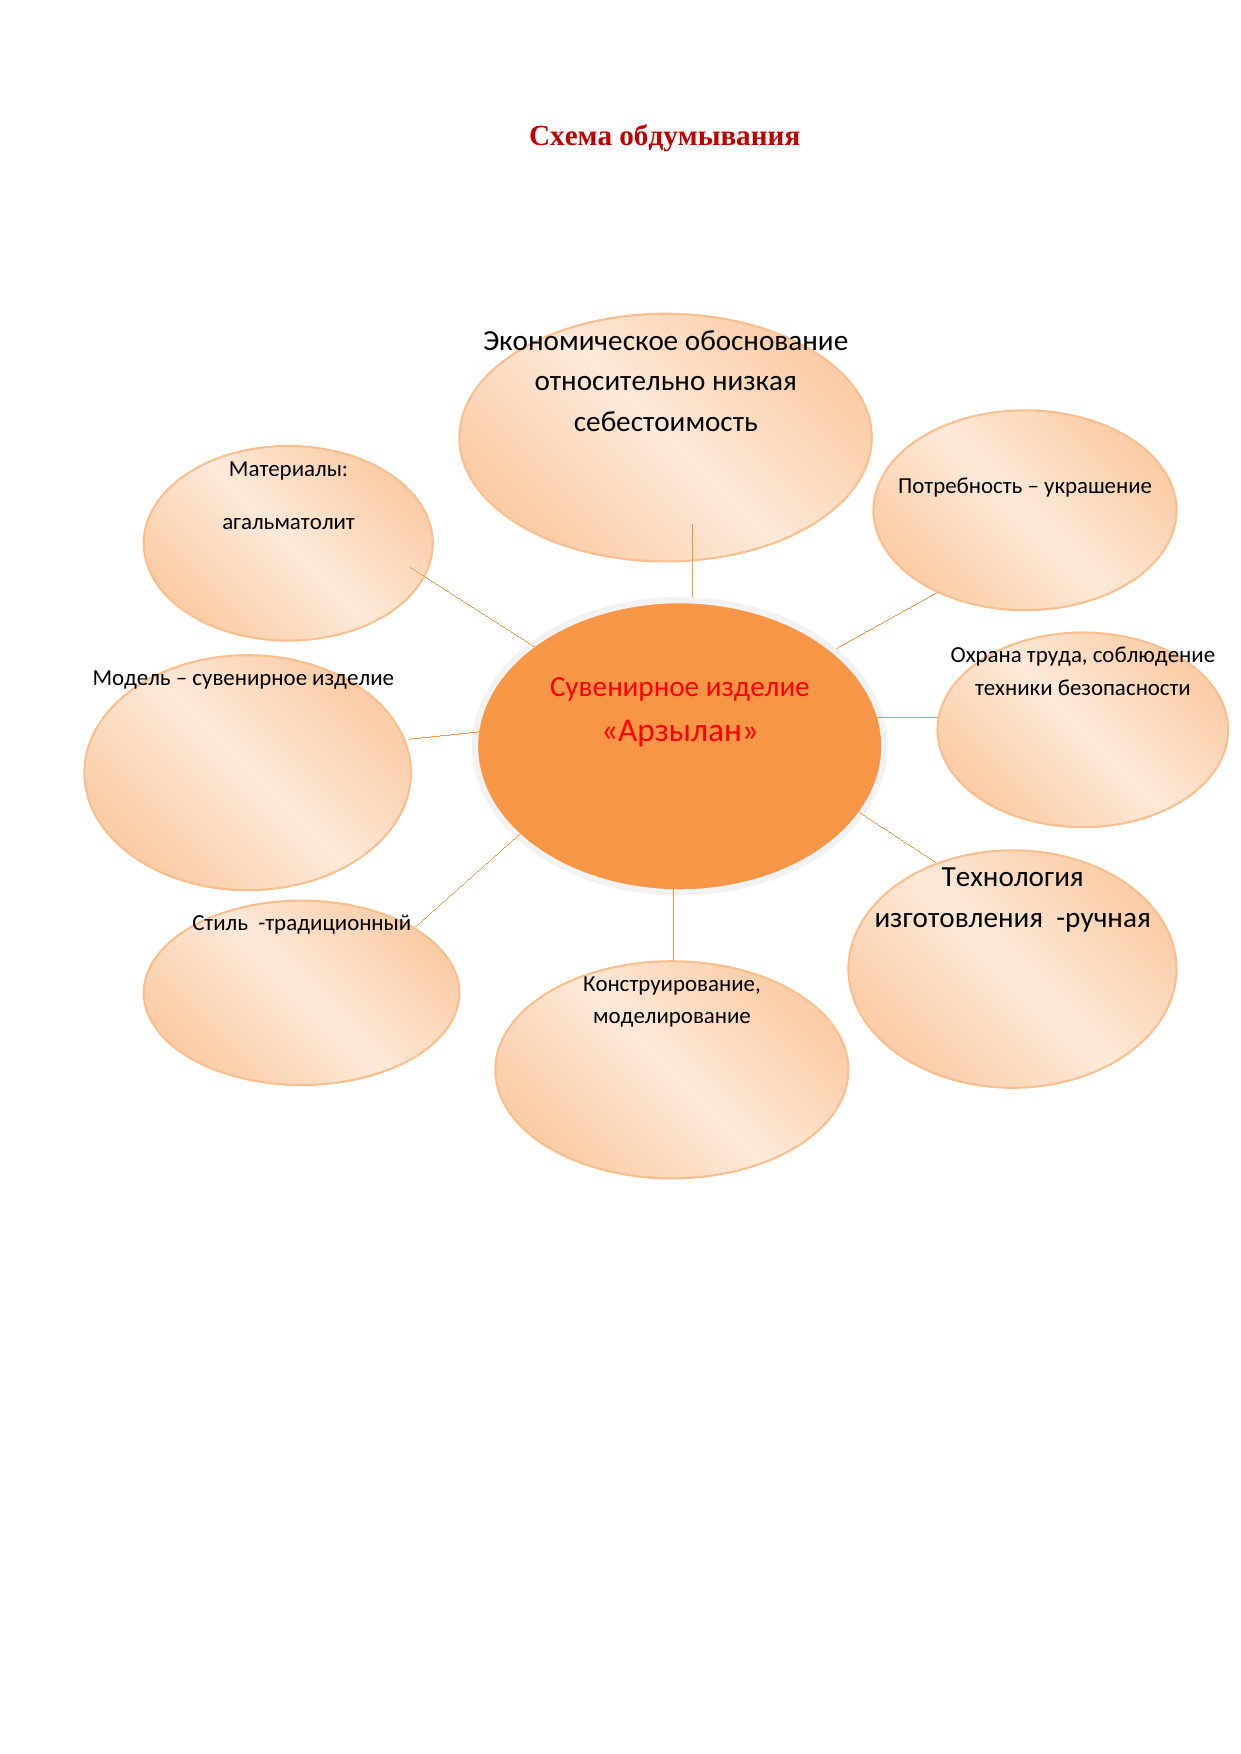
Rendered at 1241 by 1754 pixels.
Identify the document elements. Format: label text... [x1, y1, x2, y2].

text Схема обдумывания [177, 118, 1152, 152]
